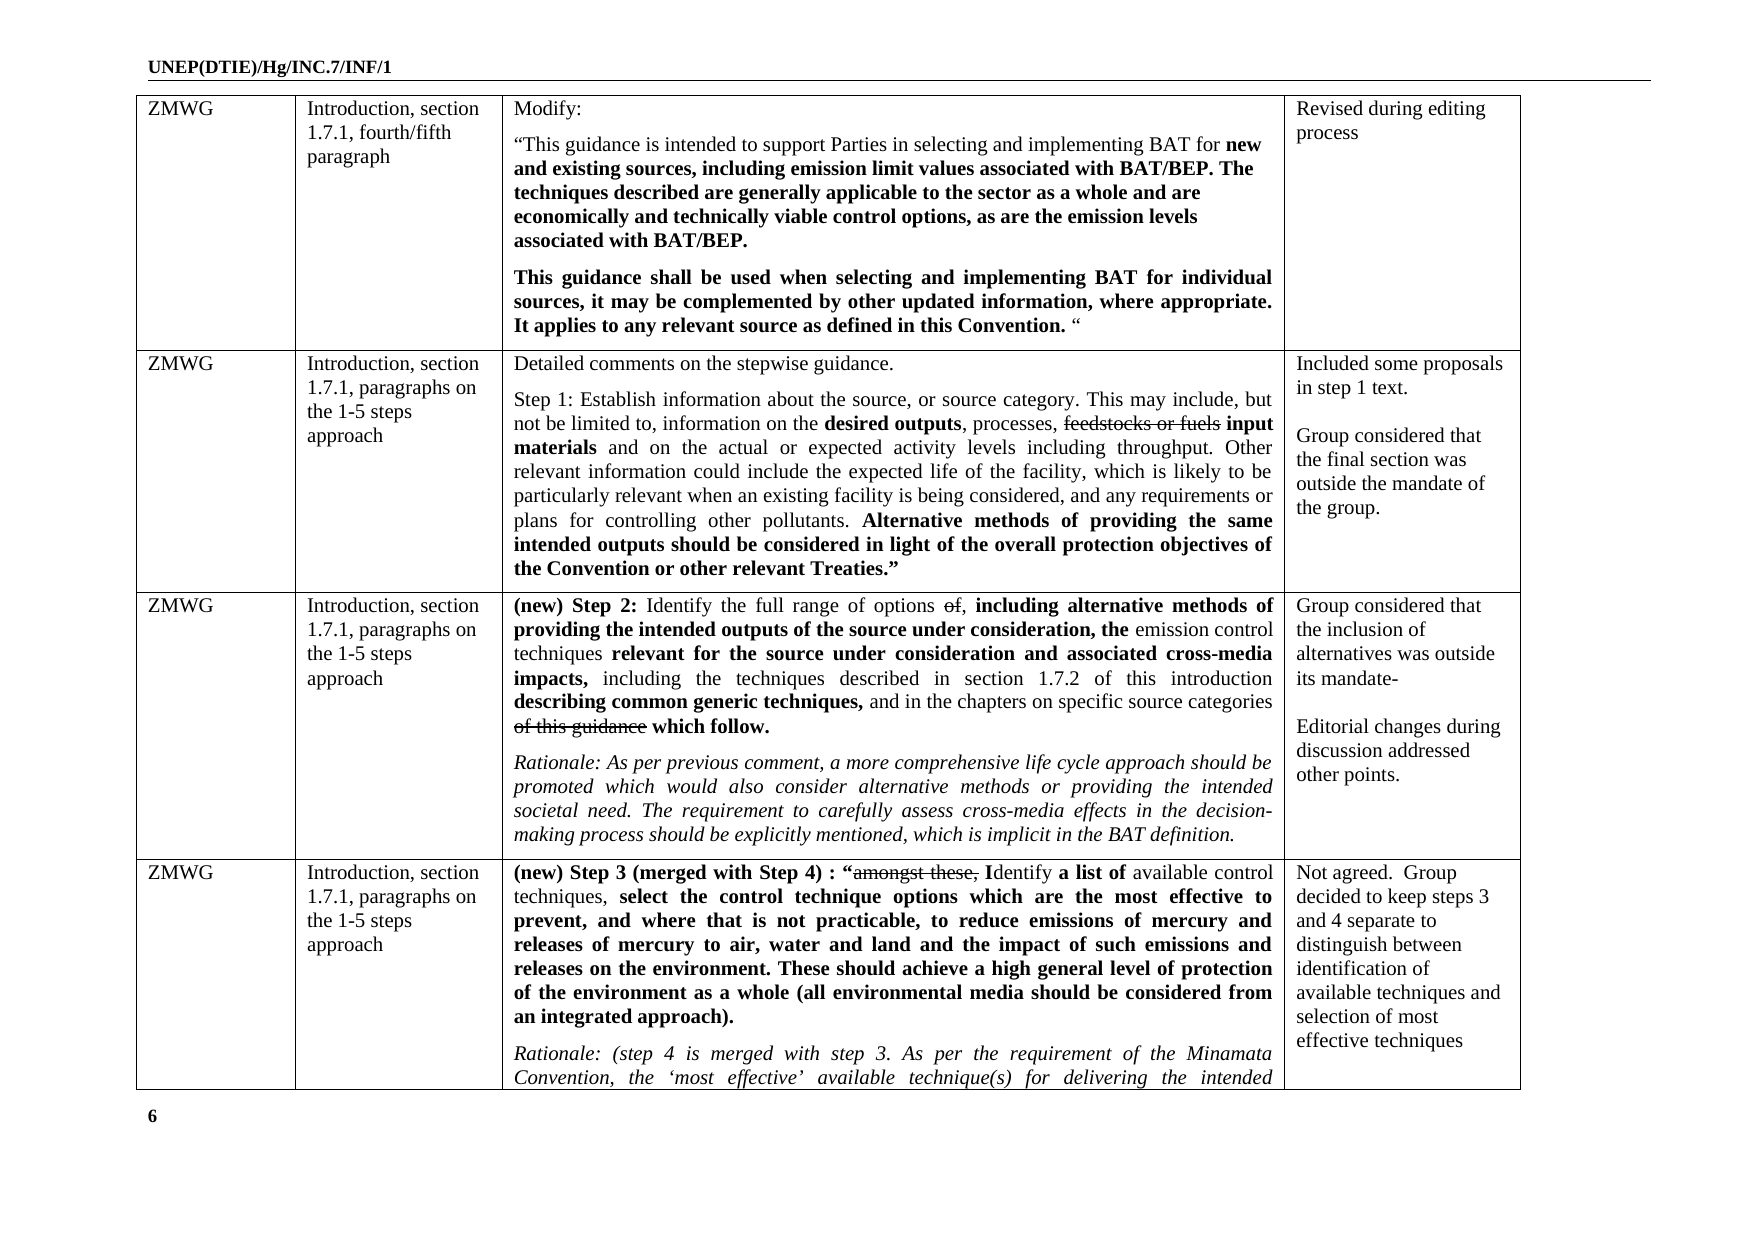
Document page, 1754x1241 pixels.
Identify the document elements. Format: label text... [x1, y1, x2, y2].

table_cell Introduction, section 1.7.1, paragraphs on the 1-5 steps approach [296, 593, 502, 859]
table_cell ZMWG [137, 351, 295, 592]
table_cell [296, 860, 502, 1089]
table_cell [1285, 860, 1520, 1089]
table_cell Introduction, section 1.7.1, paragraphs on the 1-5 steps approach [296, 351, 502, 592]
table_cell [503, 860, 1284, 1089]
table_cell Modify: “This guidance is intended to support Parties in selecting and implementing BAT for new and existing sources, including emission limit values associated with BAT/BEP. The techniques described are generally applicable to the sector as a whole and are economically and technically viable control options, as are the emission levels associated with BAT/BEP. This guidance shall be used when selecting and implementing BAT for individual sources, it may be complemented by other updated information, where appropriate. It applies to any relevant source as defined in this Convention. “ [503, 96, 1284, 349]
table_cell ZMWG [137, 593, 295, 859]
table_cell ZMWG [137, 860, 295, 1089]
table_cell Detailed comments on the stepwise guidance. Step 1: Establish information about the source, or source category. This may include, but not be limited to, information on the desired outputs, processes, feedstocks or fuels input materials and on the actual or expected activity levels including throughput. Other relevant information could include the expected life of the facility, which is likely to be particularly relevant when an existing facility is being considered, and any requirements or plans for controlling other pollutants. Alternative methods of providing the same intended outputs should be considered in light of the overall protection objectives of the Convention or other relevant Treaties.” [503, 351, 1284, 592]
table_cell Group considered that the inclusion of alternatives was outside its mandate- Editorial changes during discussion addressed other points. [1285, 593, 1520, 859]
table_cell Included some proposals in step 1 text. Group considered that the final section was outside the mandate of the group. [1285, 351, 1520, 592]
table_cell Introduction, section 1.7.1, fourth/fifth paragraph [296, 96, 502, 349]
table_cell (new) Step 2: Identify the full range of options of, including alternative methods of providing the intended outputs of the source under consideration, the emission control techniques relevant for the source under consideration and associated cross-media impacts, including the techniques described in section 1.7.2 of this introduction describing common generic techniques, and in the chapters on specific source categories of this guidance which follow. Rationale: As per previous comment, a more comprehensive life cycle approach should be promoted which would also consider alternative methods or providing the intended societal need. The requirement to carefully assess cross-media effects in the decision-making process should be explicitly mentioned, which is implicit in the BAT definition. [503, 593, 1284, 859]
table_cell Revised during editing process [1285, 96, 1520, 349]
table_cell ZMWG [137, 96, 295, 349]
